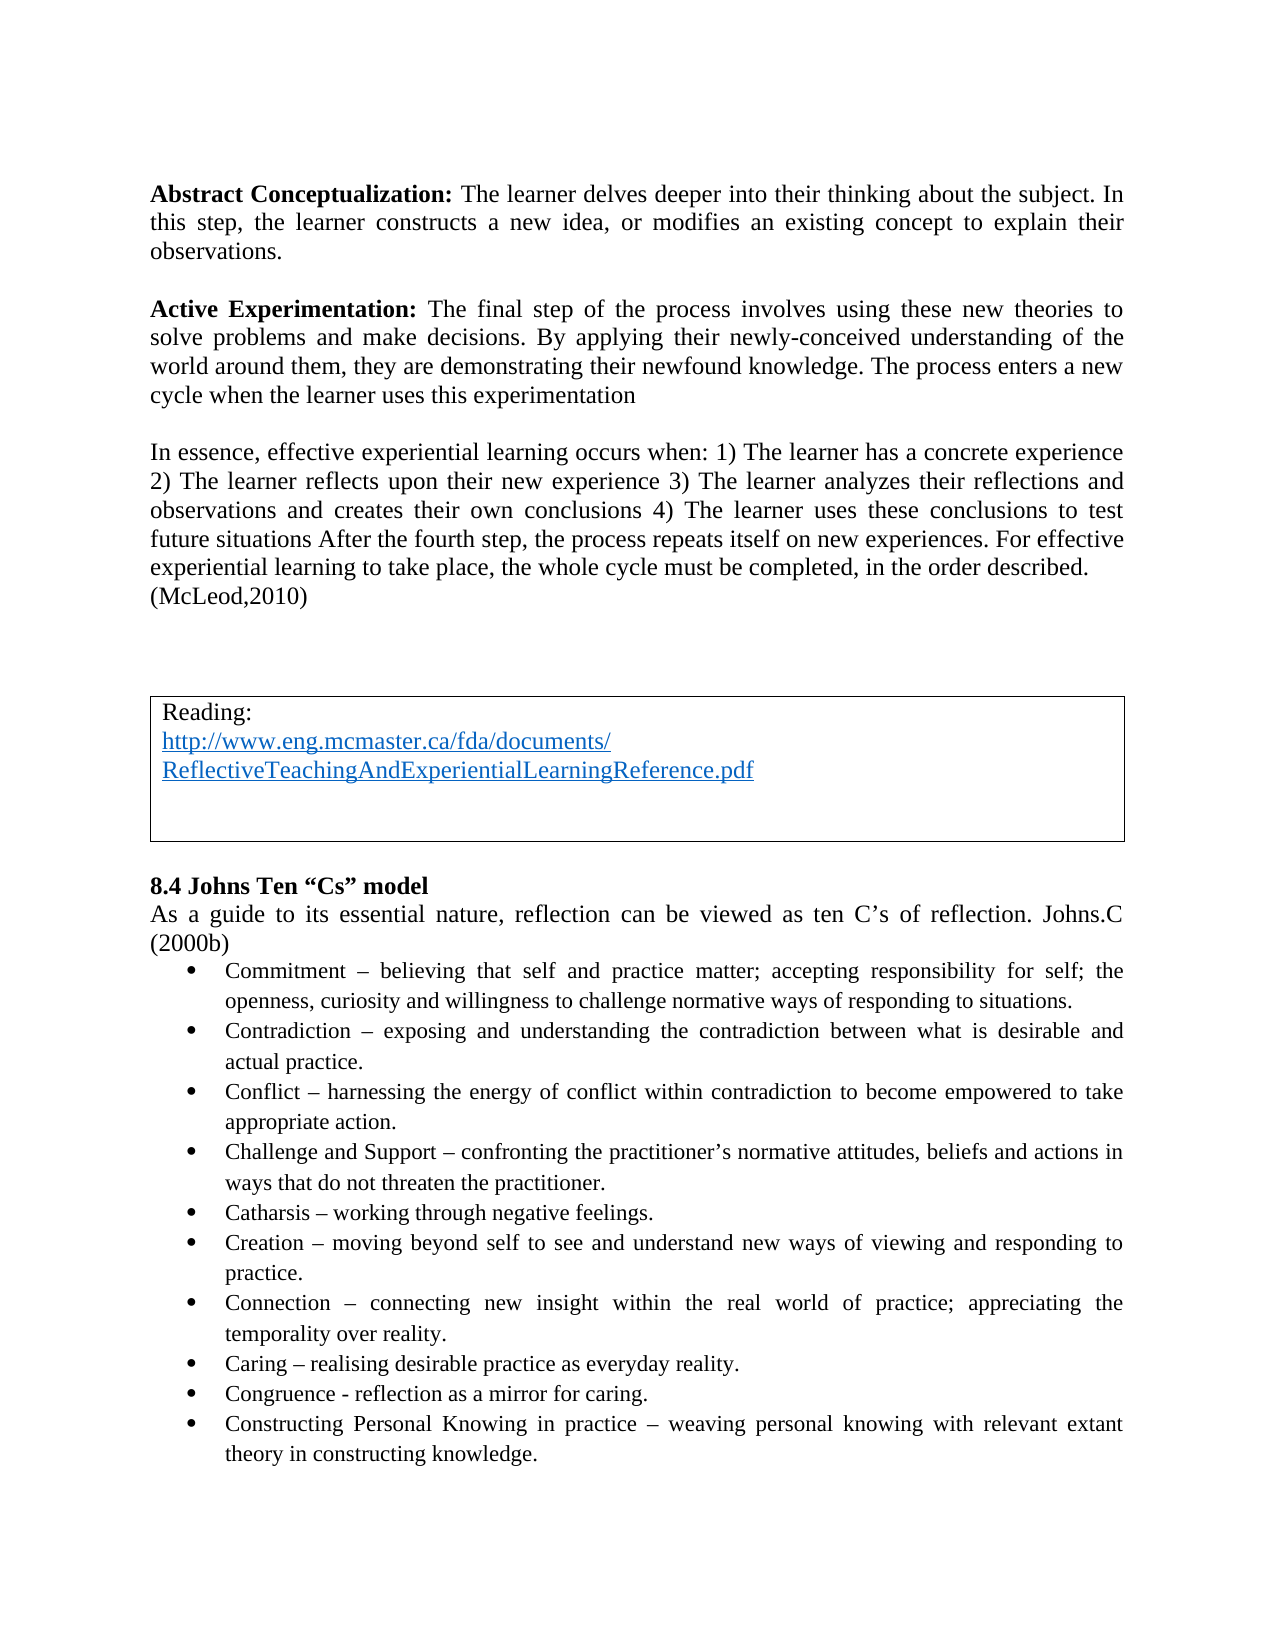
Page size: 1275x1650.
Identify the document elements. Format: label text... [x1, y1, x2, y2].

text (McLeod,2010) [150, 581, 1125, 610]
text Abstract Conceptualization: The learner delves deeper into their thinking about the subject. In this step, the learner constructs a new idea, or modifies an existing concept to explain their observations. [150, 179, 1125, 265]
text In essence, effective experiential learning occurs when: 1) The learner has a concrete experience 2) The learner reflects upon their new experience 3) The learner analyzes their reflections and observations and creates their own conclusions 4) The learner uses these conclusions to test future situations After the fourth step, the process repeats itself on new experiences. For effective experiential learning to take place, the whole cycle must be completed, in the order described. [150, 437, 1125, 581]
list Constructing Personal Knowing in practice – weaving personal knowing with relevant extant theory in constructing knowledge. [187, 1410, 1125, 1467]
list Challenge and Support – confronting the practitioner’s normative attitudes, beliefs and actions in ways that do not threaten the practitioner. [187, 1138, 1125, 1195]
list Contradiction – exposing and understanding the contradiction between what is desirable and actual practice. [187, 1017, 1125, 1074]
table_header Reading: http://www.eng.mcmaster.ca/fda/documents/ReflectiveTeachingAndExperientialLearningReference.pdf [151, 697, 1124, 841]
list Conflict – harnessing the energy of conflict within contradiction to become empowered to take appropriate action. [187, 1078, 1125, 1134]
list Congruence - reflection as a mirror for caring. [187, 1380, 1125, 1406]
text As a guide to its essential nature, reflection can be viewed as ten C’s of reflection. Johns.C (2000b) [150, 899, 1125, 957]
list Catharsis – working through negative feelings. [187, 1199, 1125, 1225]
list Commitment – believing that self and practice matter; accepting responsibility for self; the openness, curiosity and willingness to challenge normative ways of responding to situations. [187, 957, 1125, 1014]
text Active Experimentation: The final step of the process involves using these new theories to solve problems and make decisions. By applying their newly-conceived understanding of the world around them, they are demonstrating their newfound knowledge. The process enters a new cycle when the learner uses this experimentation [150, 294, 1125, 409]
list Connection – connecting new insight within the real world of practice; appreciating the temporality over reality. [187, 1289, 1125, 1346]
list Creation – moving beyond self to see and understand new ways of viewing and responding to practice. [187, 1229, 1125, 1286]
text 8.4 Johns Ten “Cs” model [150, 871, 1125, 899]
list Caring – realising desirable practice as everyday reality. [187, 1350, 1125, 1376]
